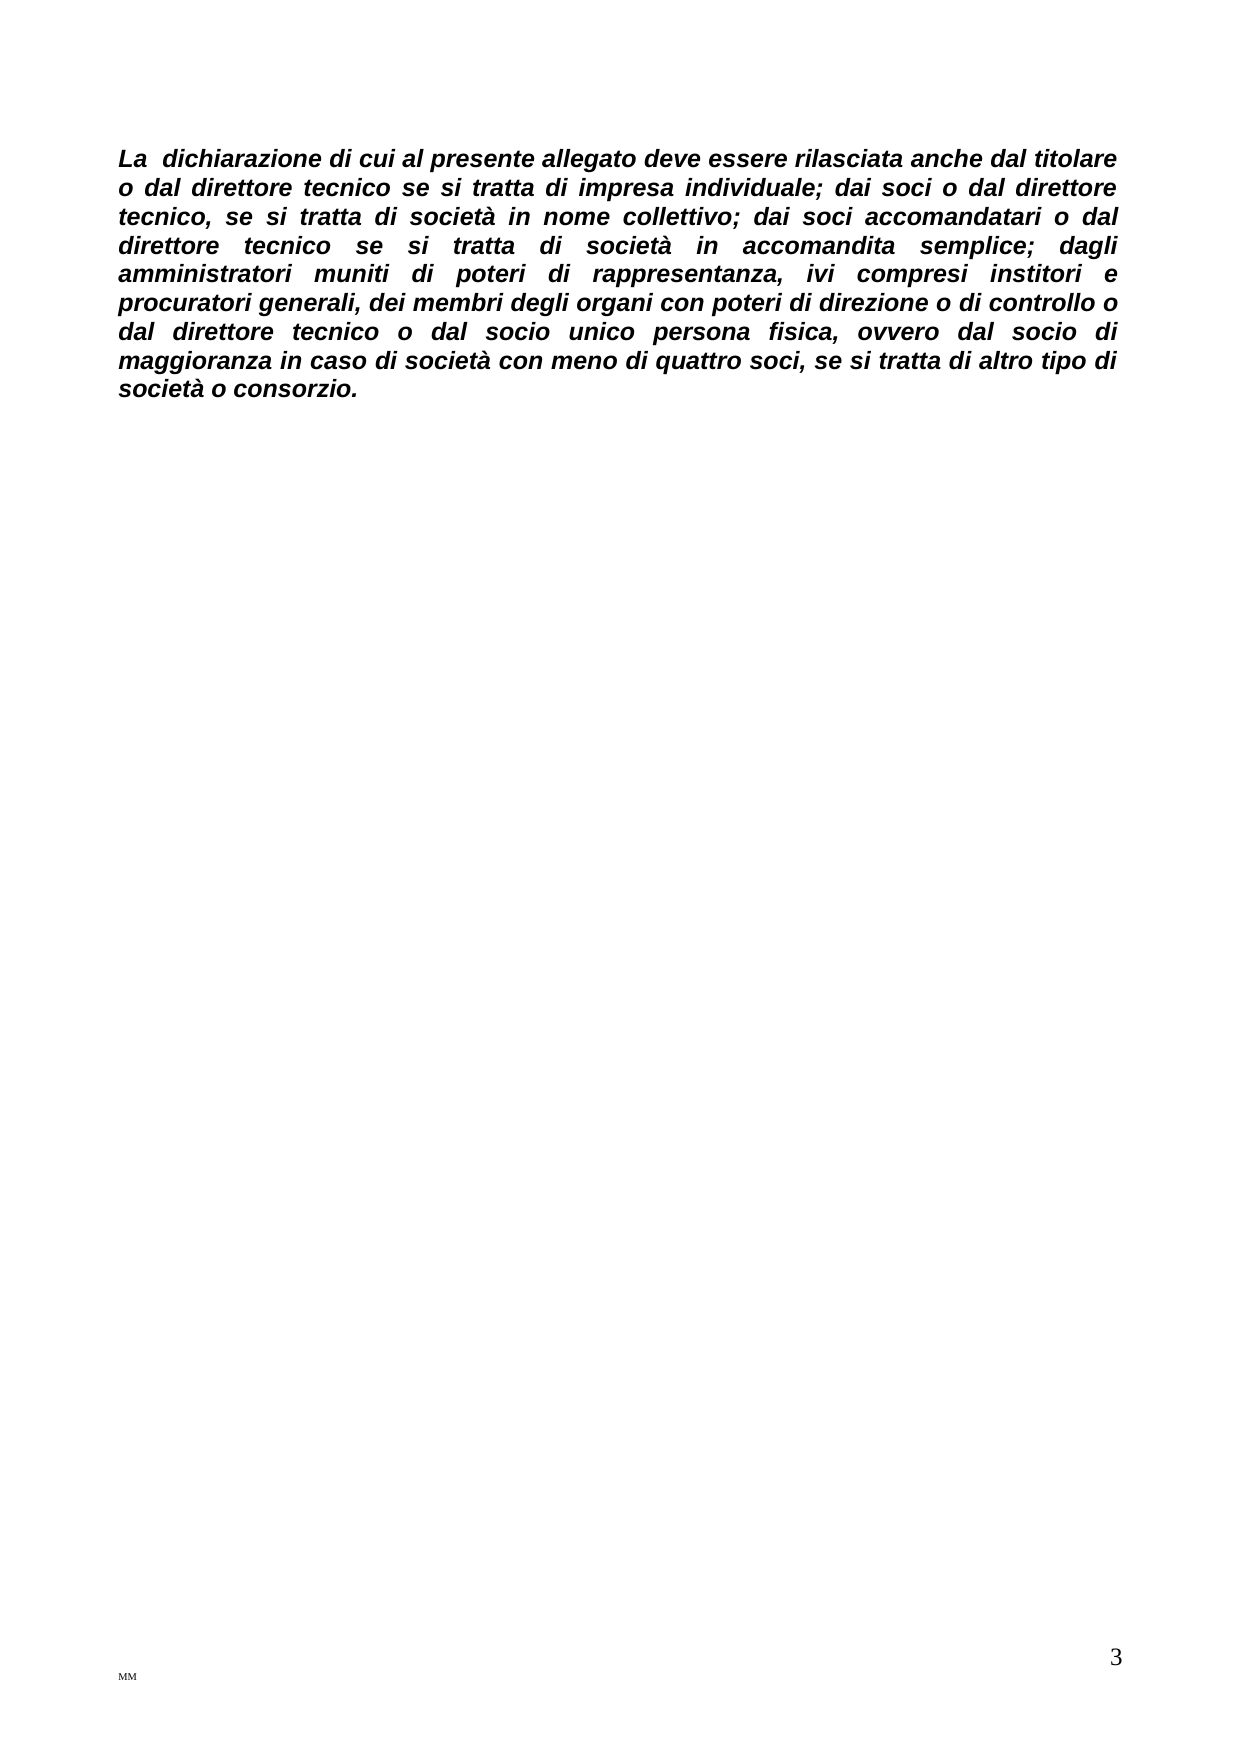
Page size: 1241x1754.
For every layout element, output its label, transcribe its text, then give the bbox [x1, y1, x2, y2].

text La dichiarazione di cui al presente allegato deve essere rilasciata anche dal titolare o dal direttore tecnico se si tratta di impresa individuale; dai soci o dal direttore tecnico, se si tratta di società in nome collettivo; dai soci accomandatari o dal direttore tecnico se si tratta di società in accomandita semplice; dagli amministratori muniti di poteri di rappresentanza, ivi compresi institori e procuratori generali, dei membri degli organi con poteri di direzione o di controllo o dal direttore tecnico o dal socio unico persona fisica, ovvero dal socio di maggioranza in caso di società con meno di quattro soci, se si tratta di altro tipo di società o consorzio. [118, 144, 1122, 403]
